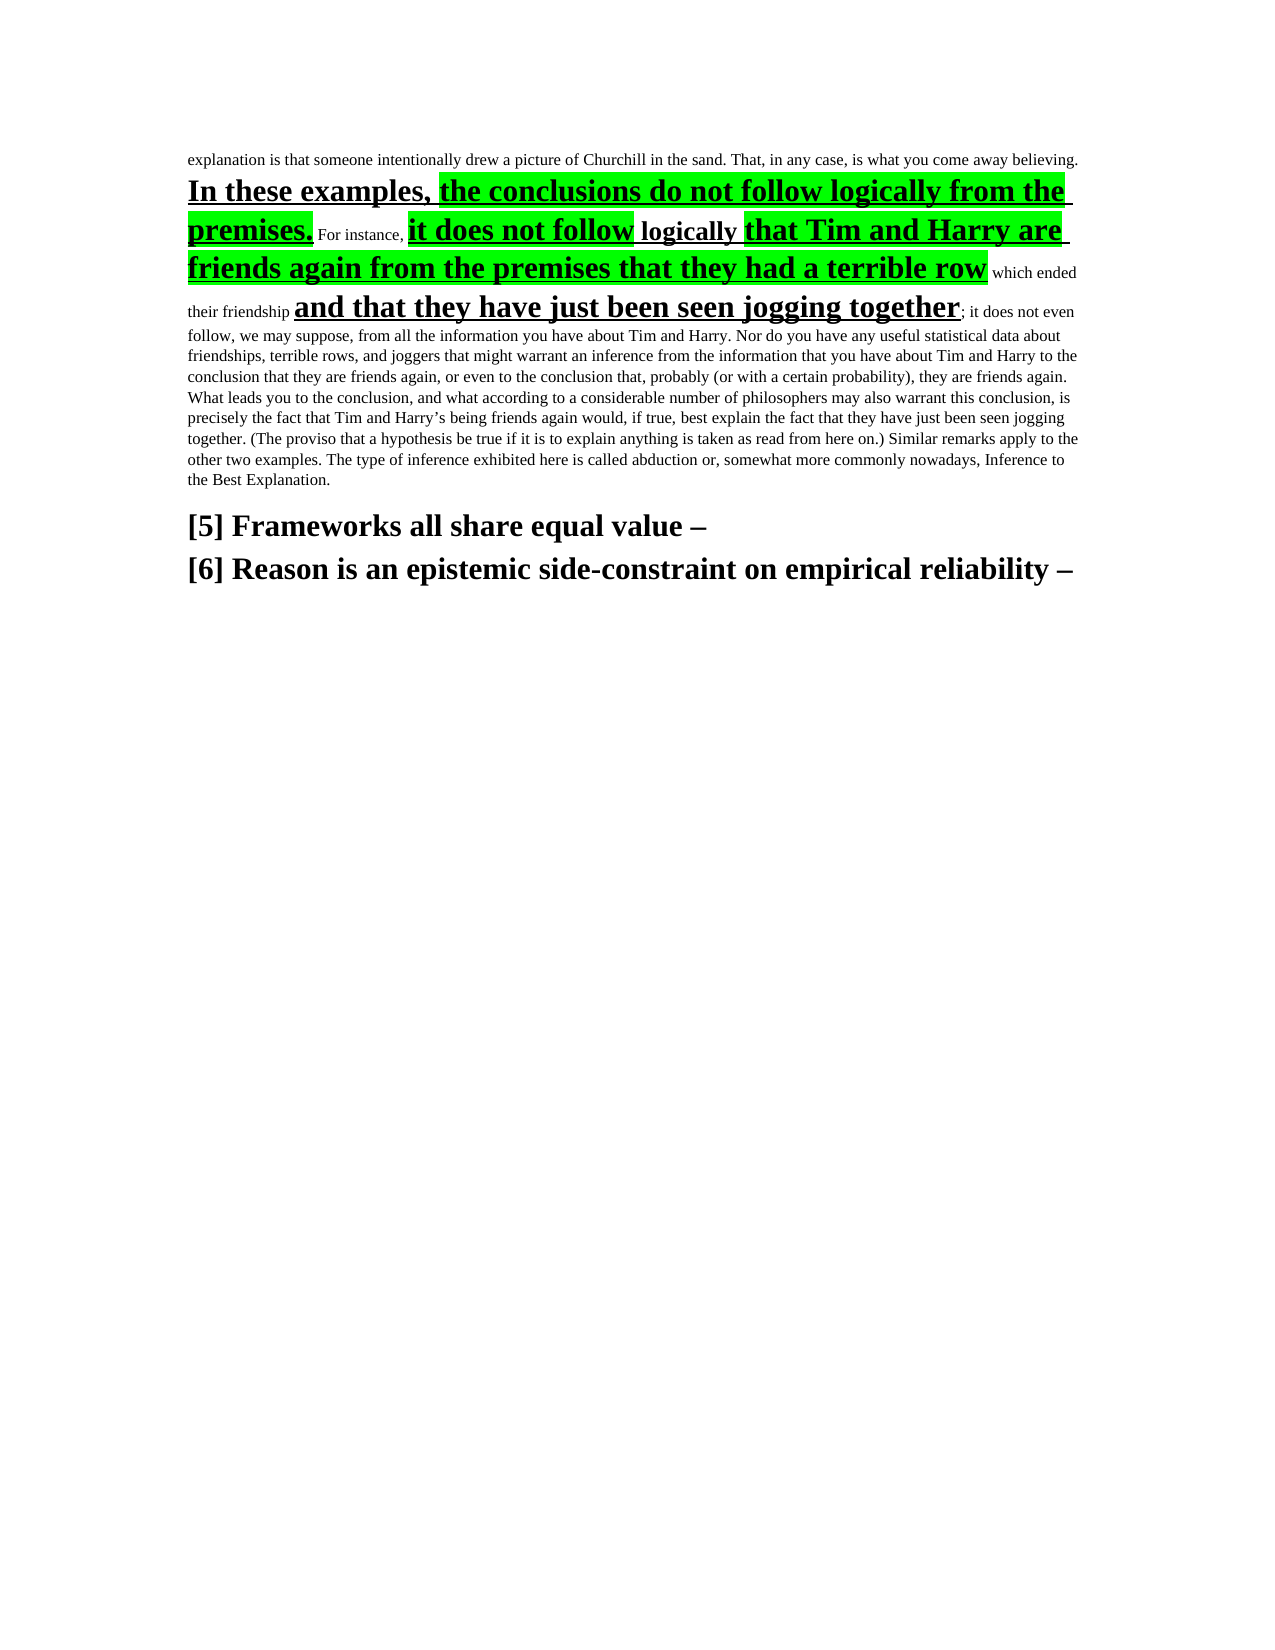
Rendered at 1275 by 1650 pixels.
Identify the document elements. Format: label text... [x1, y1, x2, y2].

subtitle [5] Frameworks all share equal value – [187, 507, 1087, 543]
subtitle [6] Reason is an epistemic side-constraint on empirical reliability – [187, 550, 1087, 586]
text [187, 150, 1087, 489]
